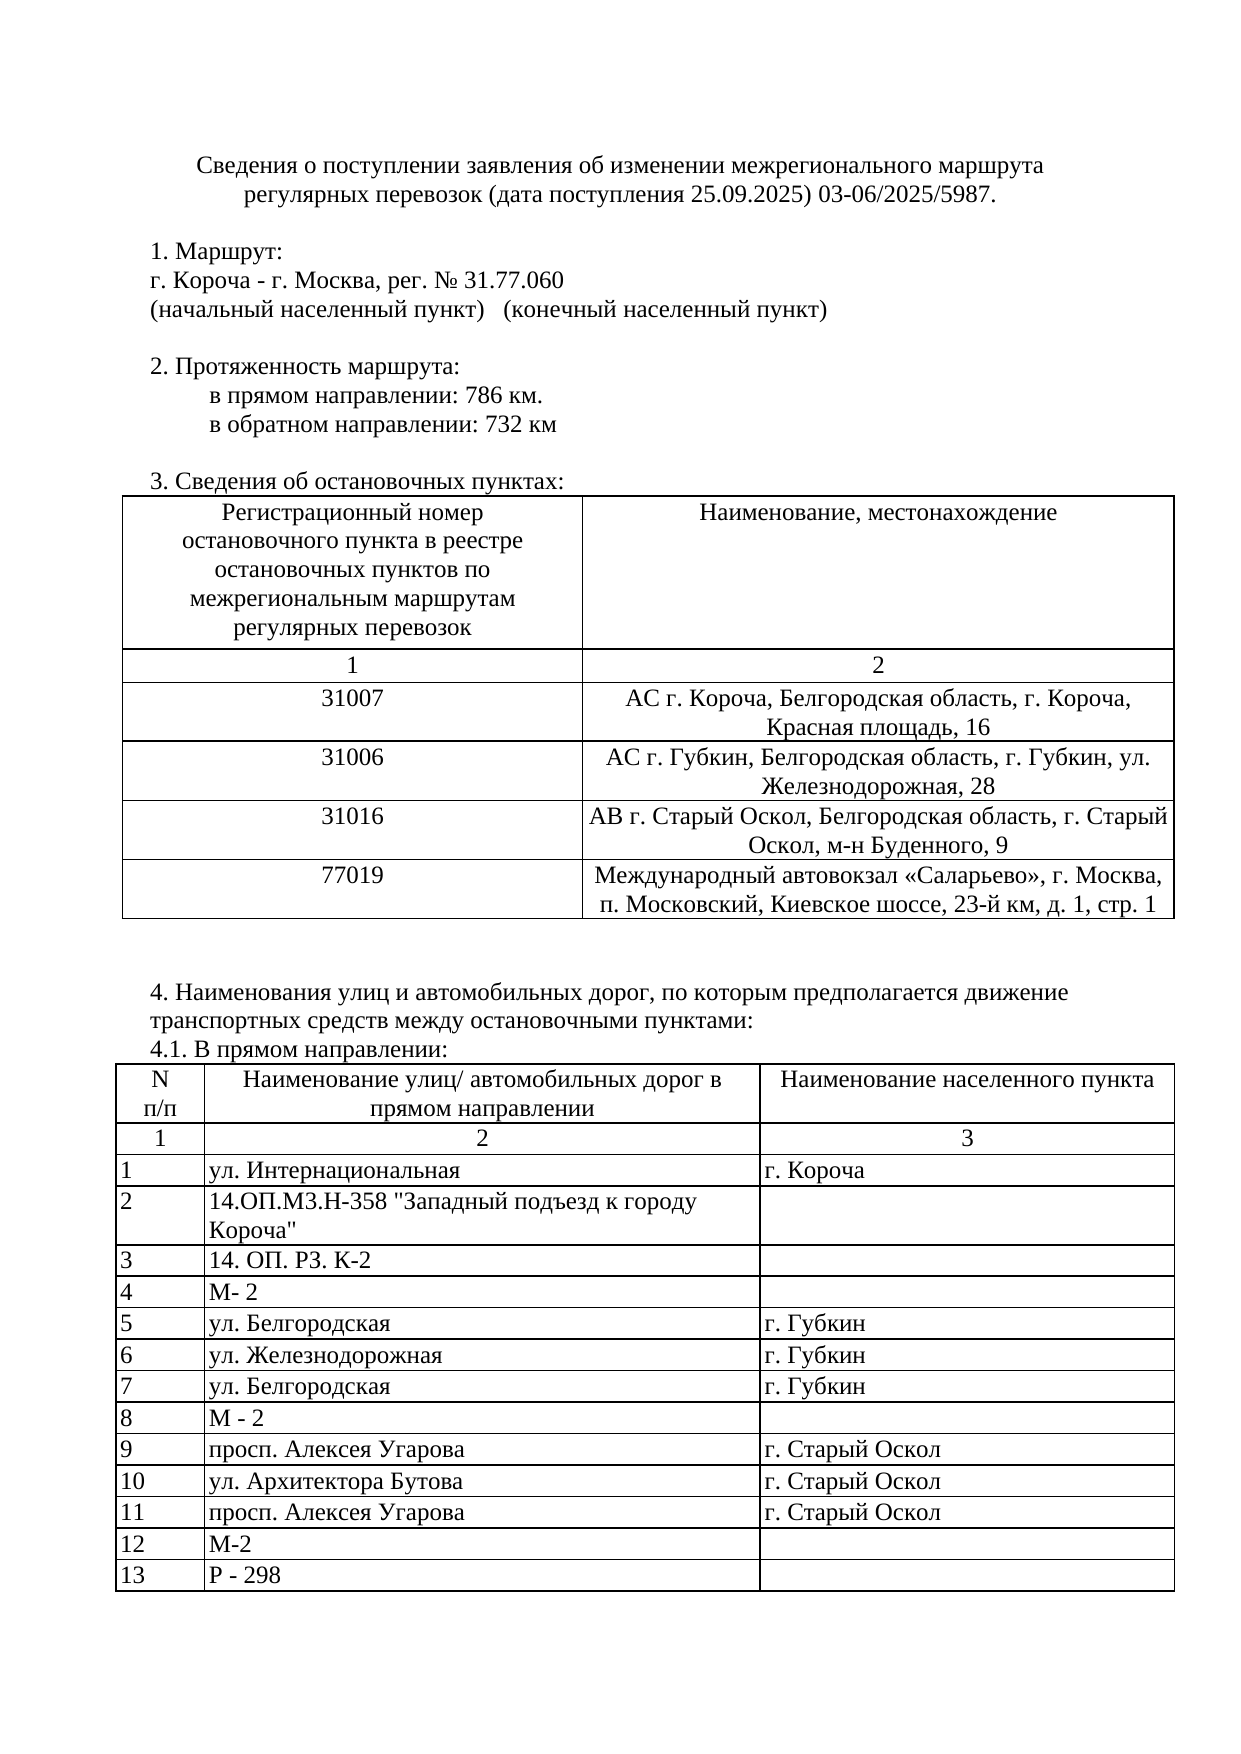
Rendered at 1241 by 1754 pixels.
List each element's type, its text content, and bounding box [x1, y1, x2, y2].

table_cell 31006 [123, 742, 582, 799]
table_cell г. Губкин [761, 1371, 1174, 1401]
table_cell 12 [117, 1529, 204, 1558]
text Сведения о поступлении заявления об изменении межрегионального маршрута регулярных перевозок (дата поступления 25.09.2025) 03-06/2025/5987. [150, 150, 1090, 207]
table_cell 2 [117, 1187, 204, 1244]
table_cell г. Короча [761, 1155, 1174, 1185]
text в обратном направлении: 732 км [150, 409, 1090, 437]
table_header N п/п [117, 1065, 204, 1122]
table_header Наименование населенного пункта [761, 1065, 1174, 1122]
table_header Наименование улиц/ автомобильных дорог в прямом направлении [205, 1065, 759, 1122]
table_cell ул. Железнодорожная [205, 1340, 759, 1370]
table_cell М - 2 [205, 1403, 759, 1433]
table_cell 9 [117, 1434, 204, 1464]
table_cell 14. ОП. РЗ. К-2 [205, 1246, 759, 1275]
table_header Наименование, местонахождение [583, 497, 1173, 648]
table_cell 5 [117, 1308, 204, 1338]
table_cell [761, 1403, 1174, 1433]
table_cell 14.ОП.М3.Н-358 "Западный подъезд к городу Короча" [205, 1187, 759, 1244]
table_cell ул. Интернациональная [205, 1155, 759, 1185]
table_cell 1 [123, 650, 582, 681]
text 3. Сведения об остановочных пунктах: [150, 466, 1090, 495]
table_cell г. Старый Оскол [761, 1497, 1174, 1527]
table_cell 31007 [123, 683, 582, 740]
table_cell 3 [117, 1246, 204, 1275]
table_cell 8 [117, 1403, 204, 1433]
table_cell АС г. Короча, Белгородская область, г. Короча, Красная площадь, 16 [583, 683, 1173, 740]
table_cell [761, 1277, 1174, 1307]
table_cell 2 [205, 1124, 759, 1153]
table_cell 13 [117, 1560, 204, 1590]
text 4.1. В прямом направлении: [150, 1034, 1090, 1063]
text 4. Наименования улиц и автомобильных дорог, по которым предполагается движение транспортных средств между остановочными пунктами: [150, 977, 1090, 1034]
table_cell ул. Белгородская [205, 1308, 759, 1338]
table_cell ул. Белгородская [205, 1371, 759, 1401]
table_cell 77019 [123, 860, 582, 918]
table_cell [761, 1560, 1174, 1590]
text 1. Маршрут: [150, 236, 1090, 265]
table_cell [761, 1246, 1174, 1275]
table_cell 7 [117, 1371, 204, 1401]
table_cell 3 [761, 1124, 1174, 1153]
table_cell АС г. Губкин, Белгородская область, г. Губкин, ул. Железнодорожная, 28 [583, 742, 1173, 799]
table_cell просп. Алексея Угарова [205, 1434, 759, 1464]
table_cell ул. Архитектора Бутова [205, 1466, 759, 1496]
table_cell 4 [117, 1277, 204, 1307]
table_cell г. Губкин [761, 1340, 1174, 1370]
table_cell М-2 [205, 1529, 759, 1558]
table_cell АВ г. Старый Оскол, Белгородская область, г. Старый Оскол, м-н Буденного, 9 [583, 801, 1173, 858]
table_cell 2 [583, 650, 1173, 681]
table_cell [761, 1529, 1174, 1558]
table_cell просп. Алексея Угарова [205, 1497, 759, 1527]
text 2. Протяженность маршрута: [150, 351, 1090, 380]
text в прямом направлении: 786 км. [150, 380, 1090, 409]
table_cell Р - 298 [205, 1560, 759, 1590]
table_cell 11 [117, 1497, 204, 1527]
table_cell г. Губкин [761, 1308, 1174, 1338]
table_cell [761, 1187, 1174, 1244]
table_cell М- 2 [205, 1277, 759, 1307]
table_cell г. Старый Оскол [761, 1434, 1174, 1464]
table_cell 6 [117, 1340, 204, 1370]
table_cell 1 [117, 1155, 204, 1185]
table_cell 31016 [123, 801, 582, 858]
text (начальный населенный пункт) (конечный населенный пункт) [150, 294, 1090, 322]
text г. Короча - г. Москва, рег. № 31.77.060 [150, 265, 1090, 294]
table_cell Международный автовокзал «Саларьево», г. Москва, п. Московский, Киевское шоссе, 23-й км, д. 1, стр. 1 [583, 860, 1173, 918]
table_header Регистрационный номер остановочного пункта в реестре остановочных пунктов по межрегиональным маршрутам регулярных перевозок [123, 497, 582, 648]
table_cell г. Старый Оскол [761, 1466, 1174, 1496]
table_cell 1 [117, 1124, 204, 1153]
table_cell 10 [117, 1466, 204, 1496]
